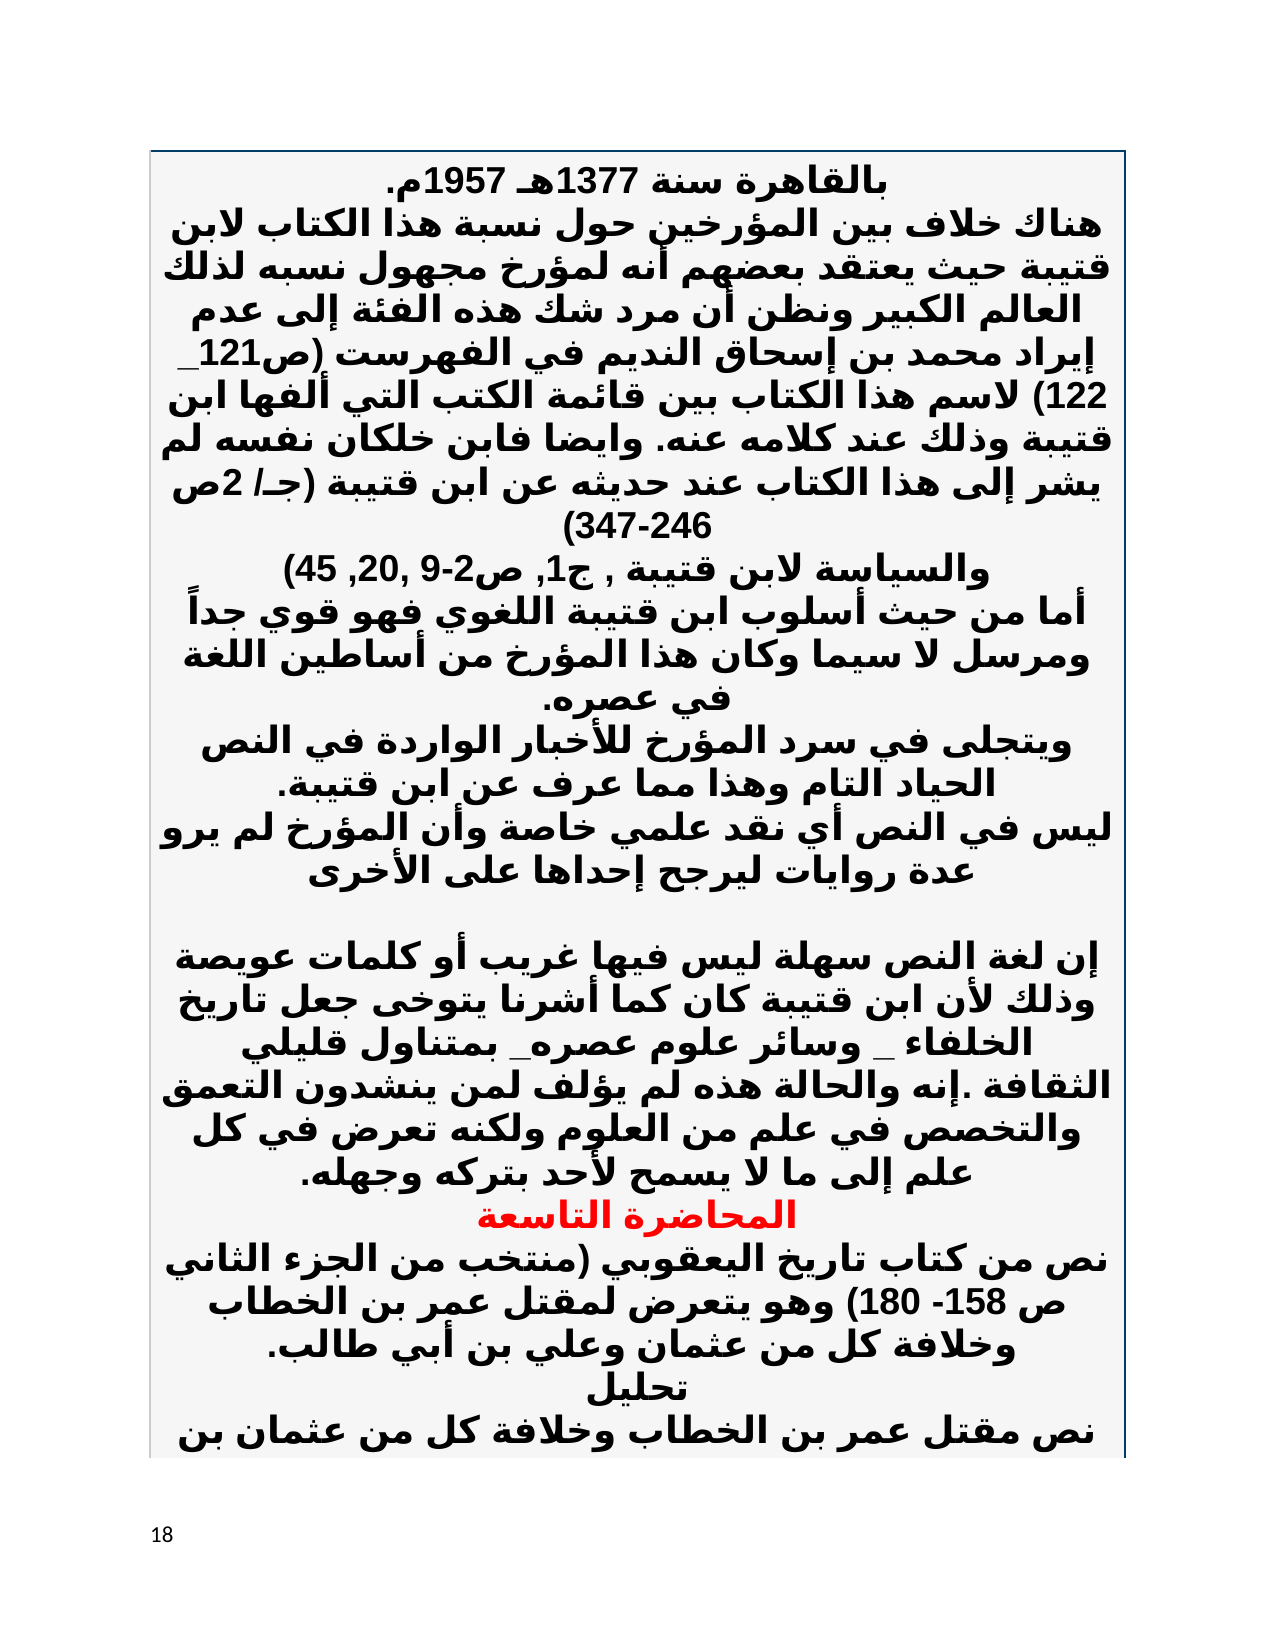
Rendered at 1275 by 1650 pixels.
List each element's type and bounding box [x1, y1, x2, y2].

table_header [151, 152, 1124, 1458]
